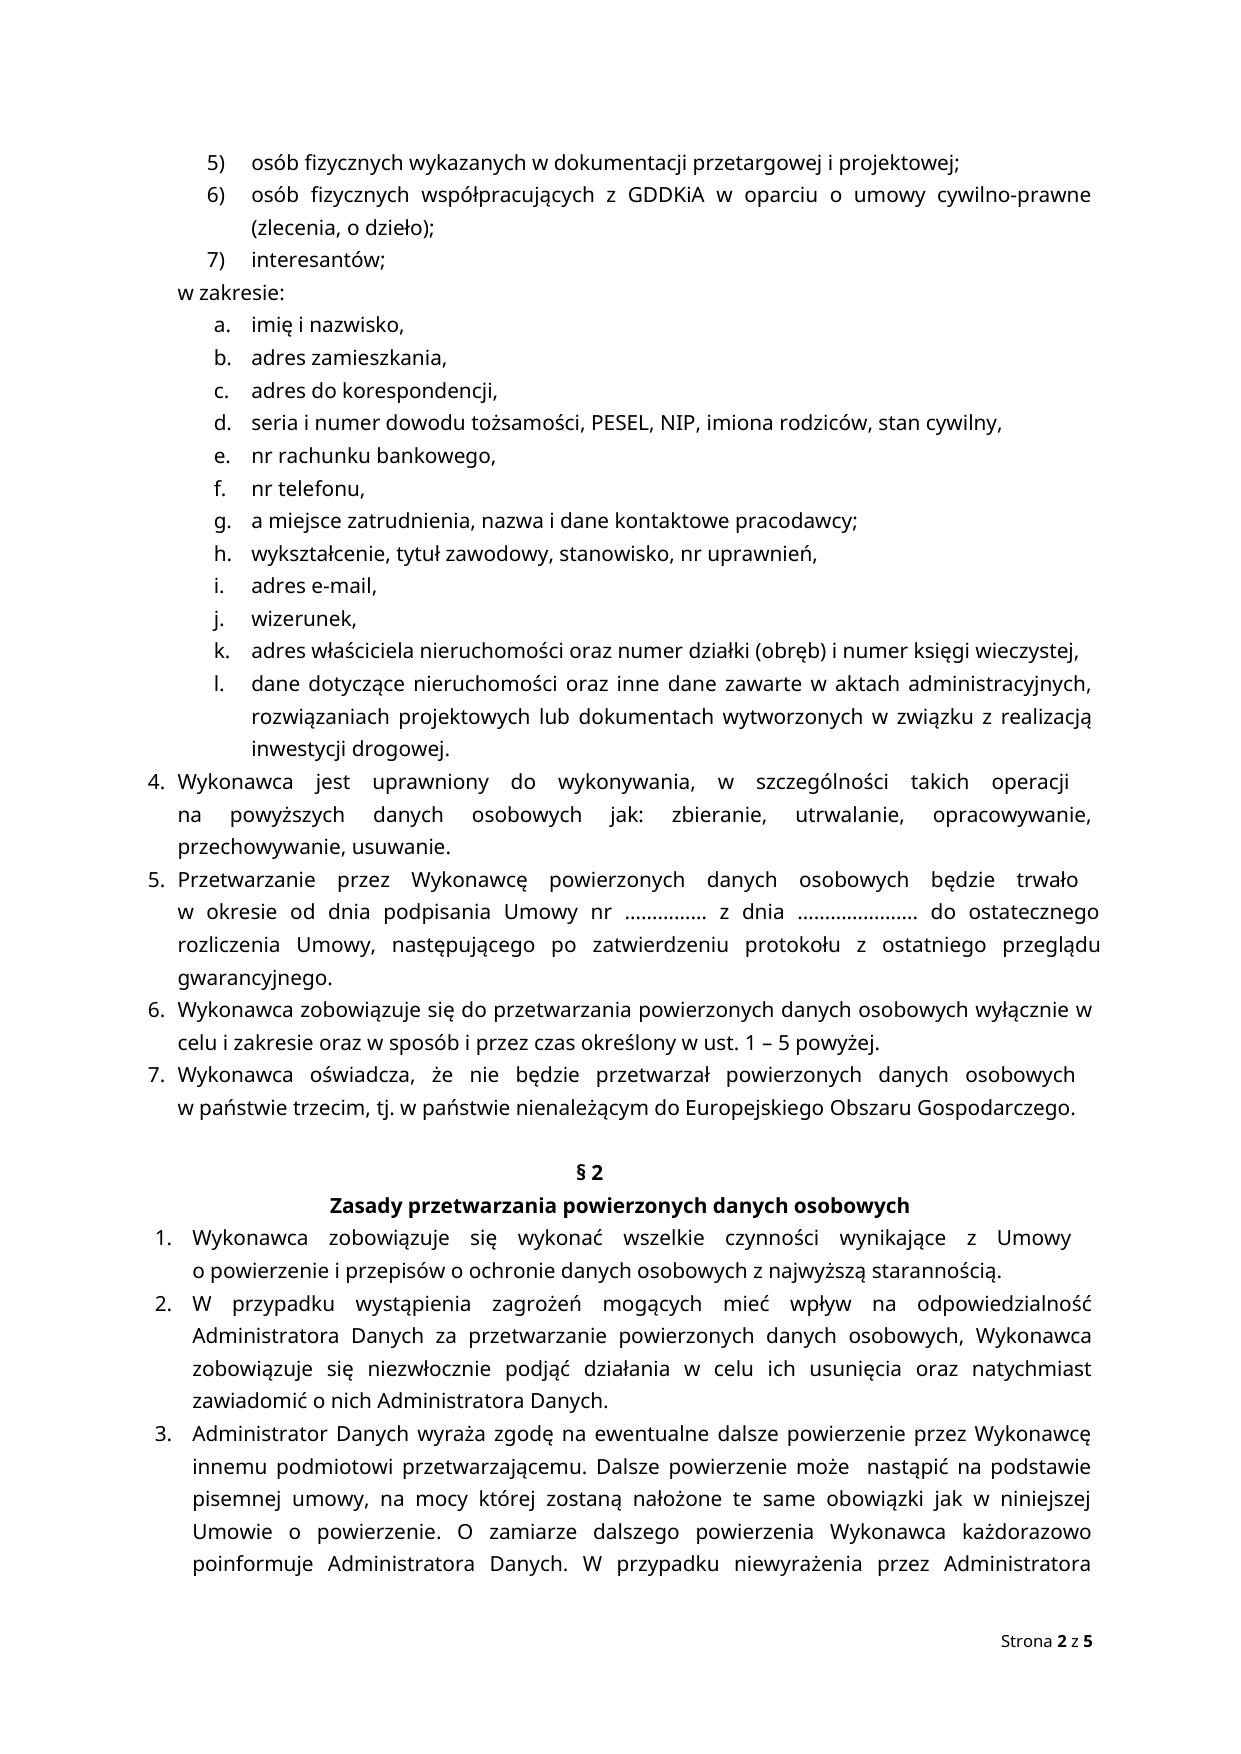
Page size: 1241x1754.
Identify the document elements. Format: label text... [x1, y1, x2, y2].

list W przypadku wystąpienia zagrożeń mogących mieć wpływ na odpowiedzialność Administratora Danych za przetwarzanie powierzonych danych osobowych, Wykonawca zobowiązuje się niezwłocznie podjąć działania w celu ich usunięcia oraz natychmiast zawiadomić o nich Administratora Danych. [154, 1289, 1093, 1415]
list adres do korespondencji, [213, 376, 1093, 404]
list osób fizycznych współpracujących z GDDKiA w oparciu o umowy cywilno-prawne (zlecenia, o dzieło); [207, 180, 1093, 241]
list nr rachunku bankowego, [213, 441, 1093, 469]
list Wykonawca oświadcza, że nie będzie przetwarzał powierzonych danych osobowych w państwie trzecim, tj. w państwie nienależącym do Europejskiego Obszaru Gospodarczego. [148, 1061, 1093, 1122]
list interesantów; [207, 245, 1093, 274]
list osób fizycznych wykazanych w dokumentacji przetargowej i projektowej; [207, 148, 1093, 176]
list § 2 [223, 1158, 1093, 1187]
list wykształcenie, tytuł zawodowy, stanowisko, nr uprawnień, [213, 539, 1093, 567]
list imię i nazwisko, [214, 311, 1093, 339]
text Zasady przetwarzania powierzonych danych osobowych [148, 1191, 1093, 1219]
list seria i numer dowodu tożsamości, PESEL, NIP, imiona rodziców, stan cywilny, [213, 408, 1093, 437]
list a miejsce zatrudnienia, nazwa i dane kontaktowe pracodawcy; [213, 506, 1093, 535]
list Wykonawca jest uprawniony do wykonywania, w szczególności takich operacji na powyższych danych osobowych jak: zbieranie, utrwalanie, opracowywanie, przechowywanie, usuwanie. [148, 767, 1093, 861]
list Wykonawca zobowiązuje się do przetwarzania powierzonych danych osobowych wyłącznie w celu i zakresie oraz w sposób i przez czas określony w ust. 1 – 5 powyżej. [148, 995, 1093, 1056]
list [154, 1419, 1093, 1578]
list nr telefonu, [213, 474, 1093, 502]
list Wykonawca zobowiązuje się wykonać wszelkie czynności wynikające z Umowy o powierzenie i przepisów o ochronie danych osobowych z najwyższą starannością. [154, 1223, 1093, 1284]
list Przetwarzanie przez Wykonawcę powierzonych danych osobowych będzie trwało w okresie od dnia podpisania Umowy nr …………… z dnia …………………. do ostatecznego rozliczenia Umowy, następującego po zatwierdzeniu protokołu z ostatniego przeglądu gwarancyjnego. [148, 865, 1101, 991]
list adres e-mail, [213, 571, 1093, 600]
list dane dotyczące nieruchomości oraz inne dane zawarte w aktach administracyjnych, rozwiązaniach projektowych lub dokumentach wytworzonych w związku z realizacją inwestycji drogowej. [213, 669, 1093, 763]
text w zakresie: [177, 278, 1093, 306]
list adres zamieszkania, [213, 343, 1093, 372]
list wizerunek, [213, 604, 1093, 632]
list adres właściciela nieruchomości oraz numer działki (obręb) i numer księgi wieczystej, [213, 637, 1093, 665]
